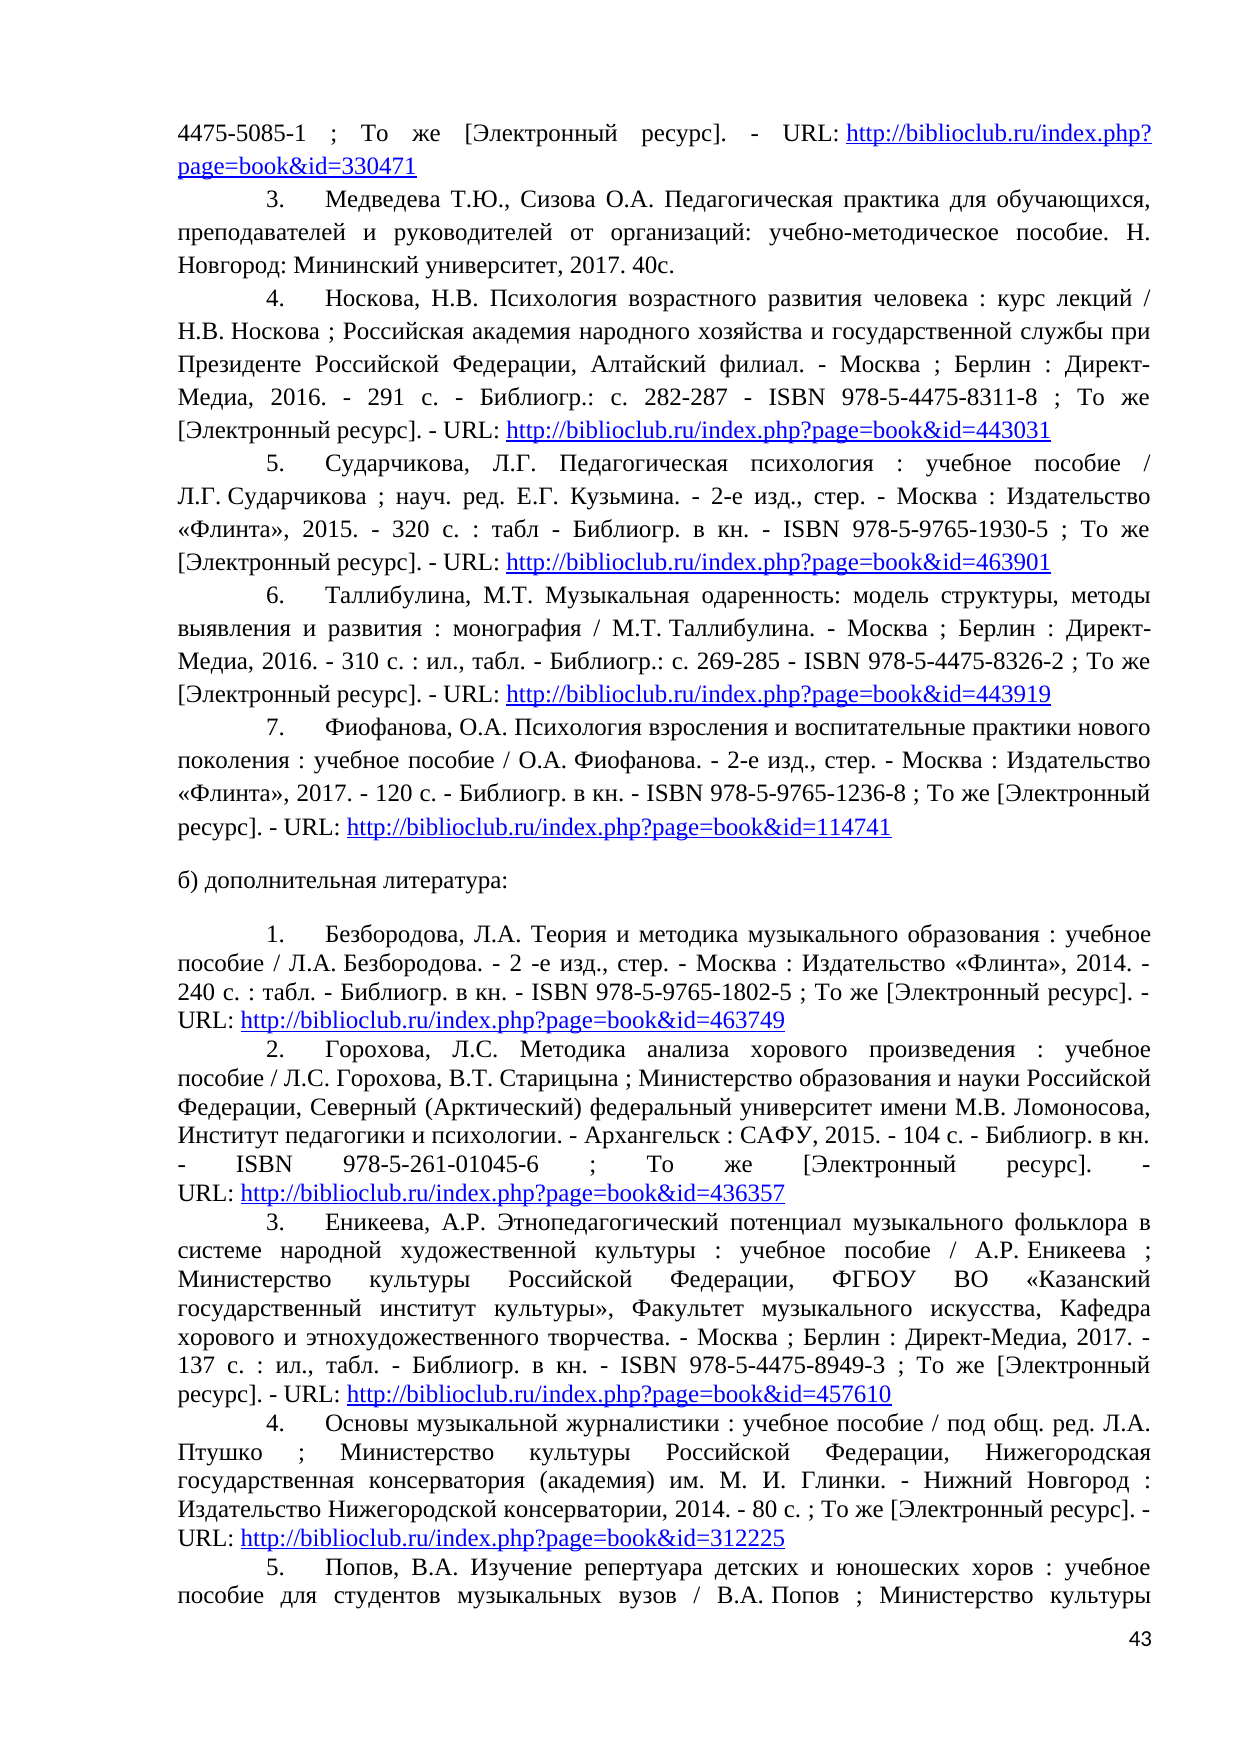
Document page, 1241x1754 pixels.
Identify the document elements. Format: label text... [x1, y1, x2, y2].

list Еникеева, А.Р. Этнопедагогический потенциал музыкального фольклора в системе народной художественной культуры : учебное пособие / А.Р. Еникеева ; Министерство культуры Российской Федерации, ФГБОУ ВО «Казанский государственный институт культуры», Факультет музыкального искусства, Кафедра хорового и этнохудожественного творчества. - Москва ; Берлин : Директ-Медиа, 2017. - 137 с. : ил., табл. - Библиогр. в кн. - ISBN 978-5-4475-8949-3 ; То же [Электронный ресурс]. - URL: http://biblioclub.ru/index.php?page=book&id=457610 [177, 1207, 1152, 1408]
list Носкова, Н.В. Психология возрастного развития человека : курс лекций / Н.В. Носкова ; Российская академия народного хозяйства и государственной службы при Президенте Российской Федерации, Алтайский филиал. - Москва ; Берлин : Директ-Медиа, 2016. - 291 с. - Библиогр.: с. 282-287 - ISBN 978-5-4475-8311-8 ; То же [Электронный ресурс]. - URL: http://biblioclub.ru/index.php?page=book&id=443031 [177, 283, 1152, 444]
list Сударчикова, Л.Г. Педагогическая психология : учебное пособие / Л.Г. Сударчикова ; науч. ред. Е.Г. Кузьмина. - 2-е изд., стер. - Москва : Издательство «Флинта», 2015. - 320 с. : табл - Библиогр. в кн. - ISBN 978-5-9765-1930-5 ; То же [Электронный ресурс]. - URL: http://biblioclub.ru/index.php?page=book&id=463901 [177, 448, 1152, 576]
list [177, 1552, 1152, 1609]
list Медведева Т.Ю., Сизова О.А. Педагогическая практика для обучающихся, преподавателей и руководителей от организаций: учебно-методическое пособие. Н. Новгород: Мининский университет, 2017. 40с. [177, 184, 1152, 279]
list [177, 118, 1152, 180]
text б) дополнительная литература: [177, 865, 1152, 894]
list Горохова, Л.С. Методика анализа хорового произведения : учебное пособие / Л.С. Горохова, В.Т. Старицына ; Министерство образования и науки Российской Федерации, Северный (Арктический) федеральный университет имени М.В. Ломоносова, Институт педагогики и психологии. - Архангельск : САФУ, 2015. - 104 с. - Библиогр. в кн. - ISBN 978-5-261-01045-6 ; То же [Электронный ресурс]. - URL: http://biblioclub.ru/index.php?page=book&id=436357 [177, 1034, 1152, 1207]
list Основы музыкальной журналистики : учебное пособие / под общ. ред. Л.А. Птушко ; Министерство культуры Российской Федерации, Нижегородская государственная консерватория (академия) им. М. И. Глинки. - Нижний Новгород : Издательство Нижегородской консерватории, 2014. - 80 с. ; То же [Электронный ресурс]. - URL: http://biblioclub.ru/index.php?page=book&id=312225 [177, 1408, 1152, 1552]
list Таллибулина, М.Т. Музыкальная одаренность: модель структуры, методы выявления и развития : монография / М.Т. Таллибулина. - Москва ; Берлин : Директ-Медиа, 2016. - 310 с. : ил., табл. - Библиогр.: с. 269-285 - ISBN 978-5-4475-8326-2 ; То же [Электронный ресурс]. - URL: http://biblioclub.ru/index.php?page=book&id=443919 [177, 580, 1152, 708]
list Фиофанова, О.А. Психология взросления и воспитательные практики нового поколения : учебное пособие / О.А. Фиофанова. - 2-е изд., стер. - Москва : Издательство «Флинта», 2017. - 120 с. - Библиогр. в кн. - ISBN 978-5-9765-1236-8 ; То же [Электронный ресурс]. - URL: http://biblioclub.ru/index.php?page=book&id=114741 [177, 712, 1152, 840]
list Безбородова, Л.А. Теория и методика музыкального образования : учебное пособие / Л.А. Безбородова. - 2 -е изд., стер. - Москва : Издательство «Флинта», 2014. - 240 с. : табл. - Библиогр. в кн. - ISBN 978-5-9765-1802-5 ; То же [Электронный ресурс]. - URL: http://biblioclub.ru/index.php?page=book&id=463749 [177, 919, 1152, 1034]
